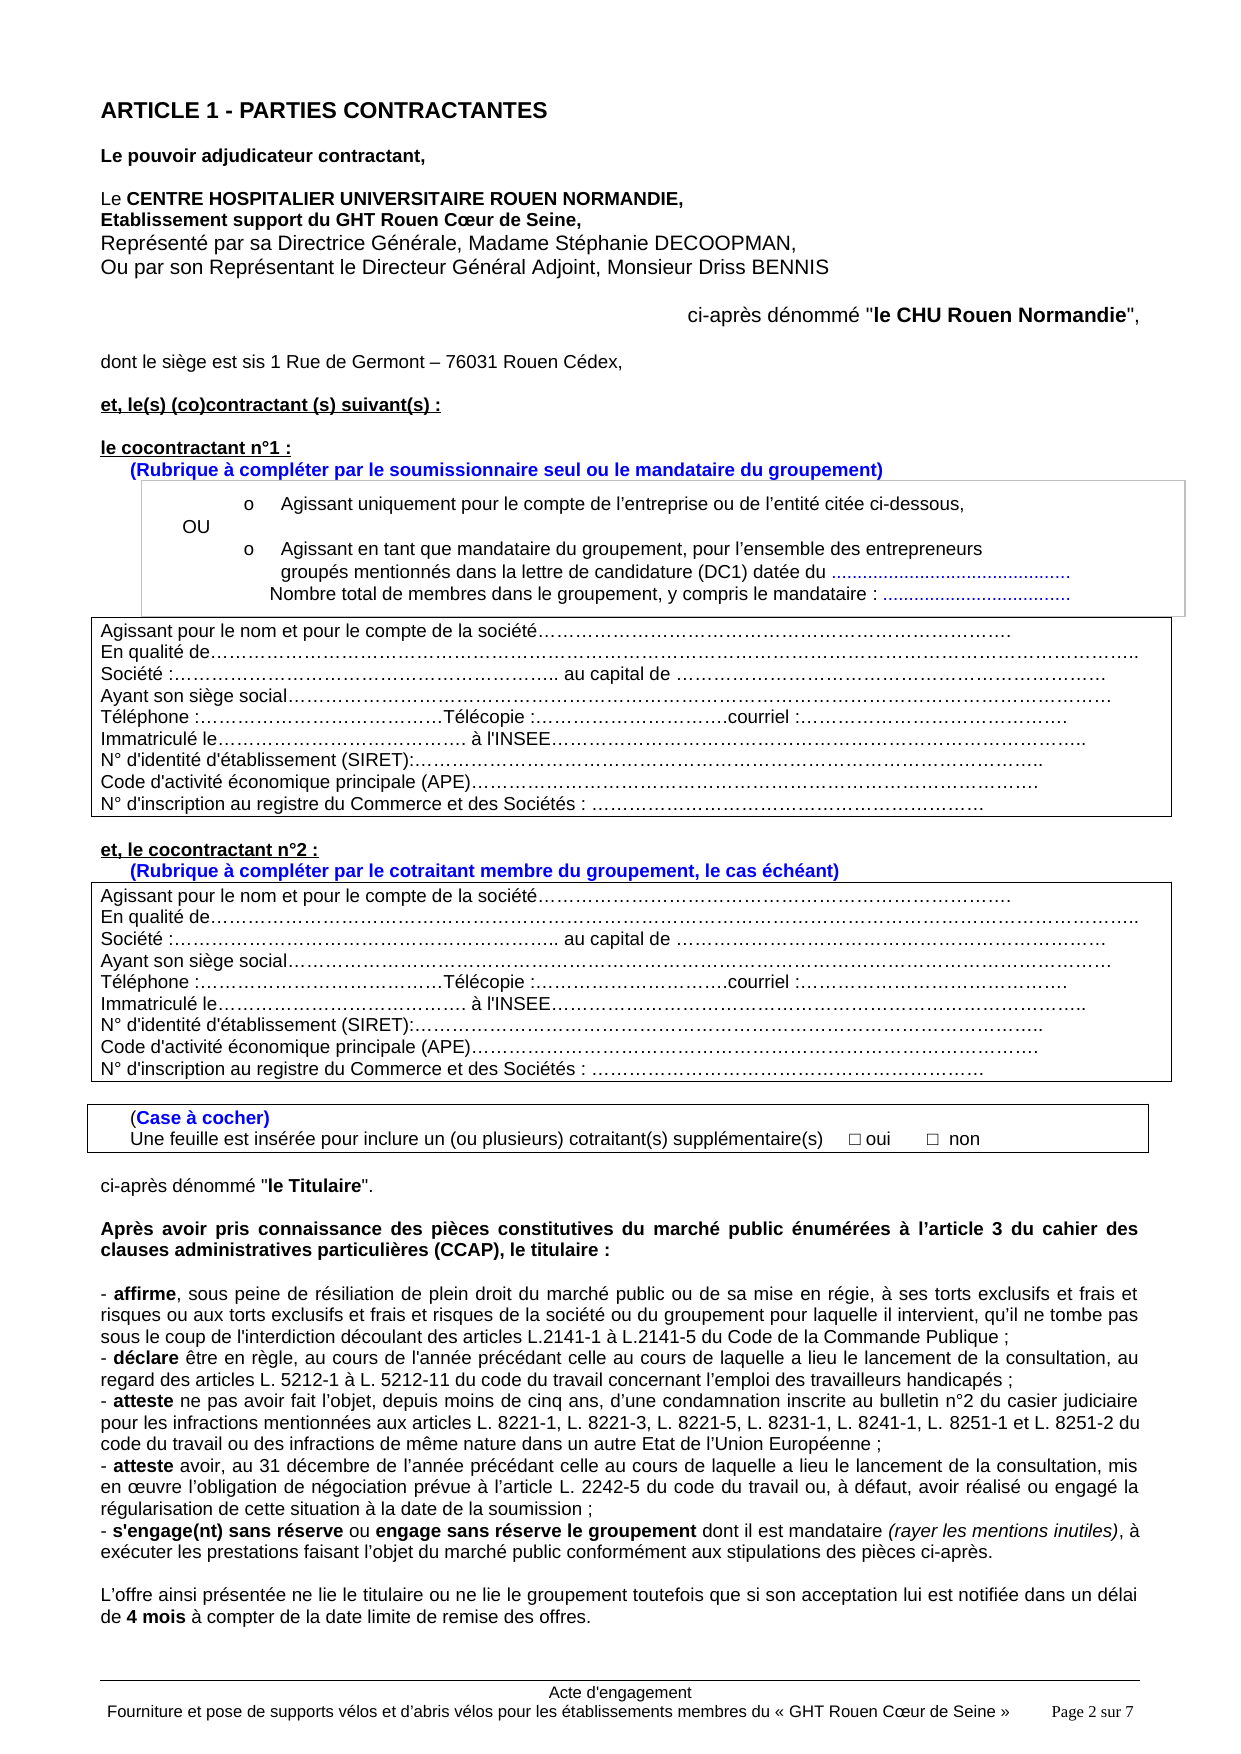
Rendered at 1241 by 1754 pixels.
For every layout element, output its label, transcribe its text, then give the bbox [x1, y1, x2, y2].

text - atteste avoir, au 31 décembre de l’année précédant celle au cours de laquelle a lieu le lancement de la consultation, mis en œuvre l’obligation de négociation prévue à l’article L. 2242-5 du code du travail ou, à défaut, avoir réalisé ou engagé la régularisation de cette situation à la date de la soumission ; [100, 1455, 1140, 1519]
text (Rubrique à compléter par le cotraitant membre du groupement, le cas échéant) [130, 860, 1140, 882]
text Ou par son Représentant le Directeur Général Adjoint, Monsieur Driss BENNIS [100, 255, 1140, 279]
text Ayant son siège social…………………………………………………………………………………………………………………… [100, 949, 1140, 971]
text Agissant pour le nom et pour le compte de la société…………………………………………………………………. [92, 618, 1171, 641]
text L’offre ainsi présentée ne lie le titulaire ou ne lie le groupement toutefois que si son acceptation lui est notifiée dans un délai de 4 mois à compter de la date limite de remise des offres. [100, 1584, 1140, 1627]
text Société :…………………………………………………….. au capital de …………………………………………………………… [100, 928, 1140, 949]
text - affirme, sous peine de résiliation de plein droit du marché public ou de sa mise en régie, à ses torts exclusifs et frais et risques ou aux torts exclusifs et frais et risques de la société ou du groupement pour laquelle il intervient, qu’il ne tombe pas sous le coup de l'interdiction découlant des articles L.2141-1 à L.2141-5 du Code de la Commande Publique ; [100, 1282, 1140, 1347]
text N° d'identité d'établissement (SIRET):……………………………………………………………………………………….. [100, 749, 1140, 771]
text ci-après dénommé "le CHU Rouen Normandie", [100, 303, 1140, 327]
text Une feuille est insérée pour inclure un (ou plusieurs) cotraitant(s) supplémentaire(s) □ oui □ non [88, 1125, 1148, 1152]
text Représenté par sa Directrice Générale, Madame Stéphanie DECOOPMAN, [100, 231, 1140, 255]
text et, le(s) (co)contractant (s) suivant(s) : [100, 394, 1140, 415]
text (Case à cocher) [88, 1105, 1148, 1125]
text En qualité de………………………………………………………………………………………………………………………………….. [100, 906, 1140, 928]
text et, le cocontractant n°2 : [100, 838, 1140, 860]
text Code d'activité économique principale (APE)………………………………………………………………………………. [100, 771, 1140, 789]
text En qualité de………………………………………………………………………………………………………………………………….. [100, 641, 1140, 663]
text Société :…………………………………………………….. au capital de …………………………………………………………… [100, 663, 1140, 684]
text dont le siège est sis 1 Rue de Germont – 76031 Rouen Cédex, [100, 351, 1140, 372]
text Le pouvoir adjudicateur contractant, [100, 144, 1140, 166]
text N° d'inscription au registre du Commerce et des Sociétés : ……………………………………………………… [92, 789, 1171, 816]
text Immatriculé le…………………………………. à l'INSEE………………………………………………………………………….. [100, 993, 1140, 1014]
text N° d'inscription au registre du Commerce et des Sociétés : ……………………………………………………… [92, 1054, 1171, 1081]
text - atteste ne pas avoir fait l’objet, depuis moins de cinq ans, d’une condamnation inscrite au bulletin n°2 du casier judiciaire pour les infractions mentionnées aux articles L. 8221-. 8221-. 8221-. 8231-. 8241-. 8251-1 et L. 8251-2 du code du travail ou des infractions de même nature dans un autre Etat de l’Union Européenne ; [100, 1390, 1140, 1455]
text N° d'identité d'établissement (SIRET):……………………………………………………………………………………….. [100, 1014, 1140, 1036]
text Etablissement support du GHT Rouen Cœur de Seine, [100, 209, 1140, 231]
text - s'engage(nt) sans réserve ou engage sans réserve le groupement dont il est mandataire (rayer les mentions inutiles), à exécuter les prestations faisant l’objet du marché public conformément aux stipulations des pièces ci-après. [100, 1519, 1140, 1563]
table_header Agissant uniquement pour le compte de l’entreprise ou de l’entité citée ci-dessous, OU Agissant en tant que mandataire du groupement, pour l’ensemble des entrepreneurs groupés mentionnés dans la lettre de candidature (DC1) datée du Nombre total de membres dans le groupement, y compris le mandataire : [142, 481, 1184, 616]
text le cocontractant n°1 : [100, 437, 1140, 458]
text Ayant son siège social…………………………………………………………………………………………………………………… [100, 684, 1140, 706]
text Téléphone :…………………………………Télécopie :………………………….courriel :……………………………………. [100, 971, 1140, 993]
text Immatriculé le…………………………………. à l'INSEE………………………………………………………………………….. [100, 728, 1140, 749]
text (Rubrique à compléter par le soumissionnaire seul ou le mandataire du groupement) [130, 458, 1140, 480]
text Après avoir pris connaissance des pièces constitutives du marché public énumérées à l’article 3 du cahier des clauses administratives particulières (CCAP), le titulaire : [100, 1218, 1140, 1261]
text ci-après dénommé "le Titulaire". [100, 1174, 1140, 1196]
text Téléphone :…………………………………Télécopie :………………………….courriel :……………………………………. [100, 706, 1140, 728]
text Code d'activité économique principale (APE)………………………………………………………………………………. [100, 1036, 1140, 1054]
text Le CENTRE HOSPITALIER UNIVERSITAIRE ROUEN NORMANDIE, [100, 188, 1140, 209]
subtitle PARTIES CONTRACTANTES [100, 97, 1140, 123]
text Agissant pour le nom et pour le compte de la société…………………………………………………………………. [92, 883, 1171, 906]
text - déclare être en règle, au cours de l'année précédant celle au cours de laquelle a lieu le lancement de la consultation, au regard des articles L. 5212-1 à L. 5212-11 du code du travail concernant l’emploi des travailleurs handicapés ; [100, 1347, 1140, 1390]
